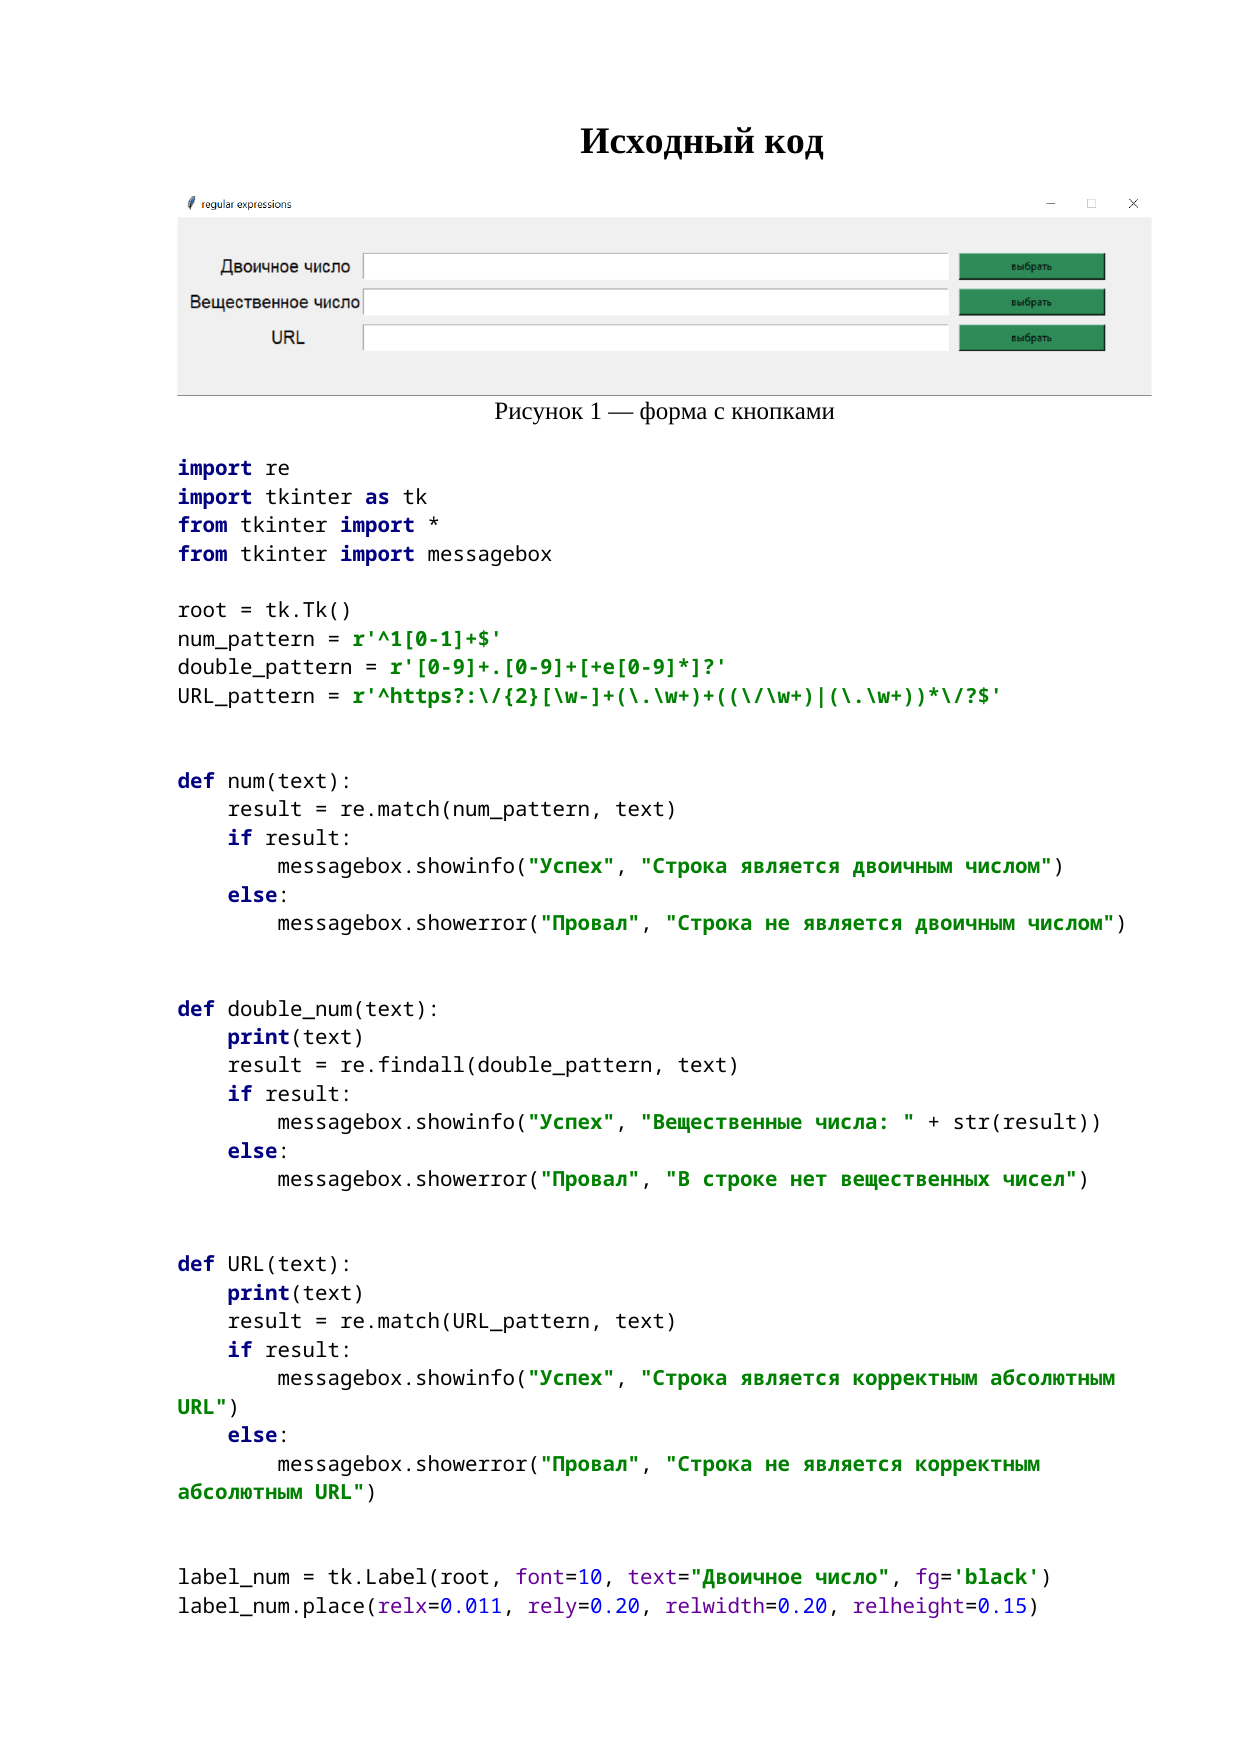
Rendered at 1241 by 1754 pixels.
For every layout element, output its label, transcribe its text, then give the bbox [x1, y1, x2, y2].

picture [177, 190, 1152, 396]
text import re import tkinter as tk from tkinter import * from tkinter import messagebox root = tk.Tk() num_pattern = r'^1[0-1]+$' double_pattern = r'[0-9]+.[0-9]+[+e[0-9]*]?' URL_pattern = r'^https?:\/{2}[\w-]+(\.\w+)+((\/\w+)|(\.\w+))*\/?$' [177, 453, 1152, 709]
text Исходный код [177, 118, 1152, 161]
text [177, 738, 1152, 1619]
text Рисунок 1 — форма с кнопками [177, 396, 1152, 424]
